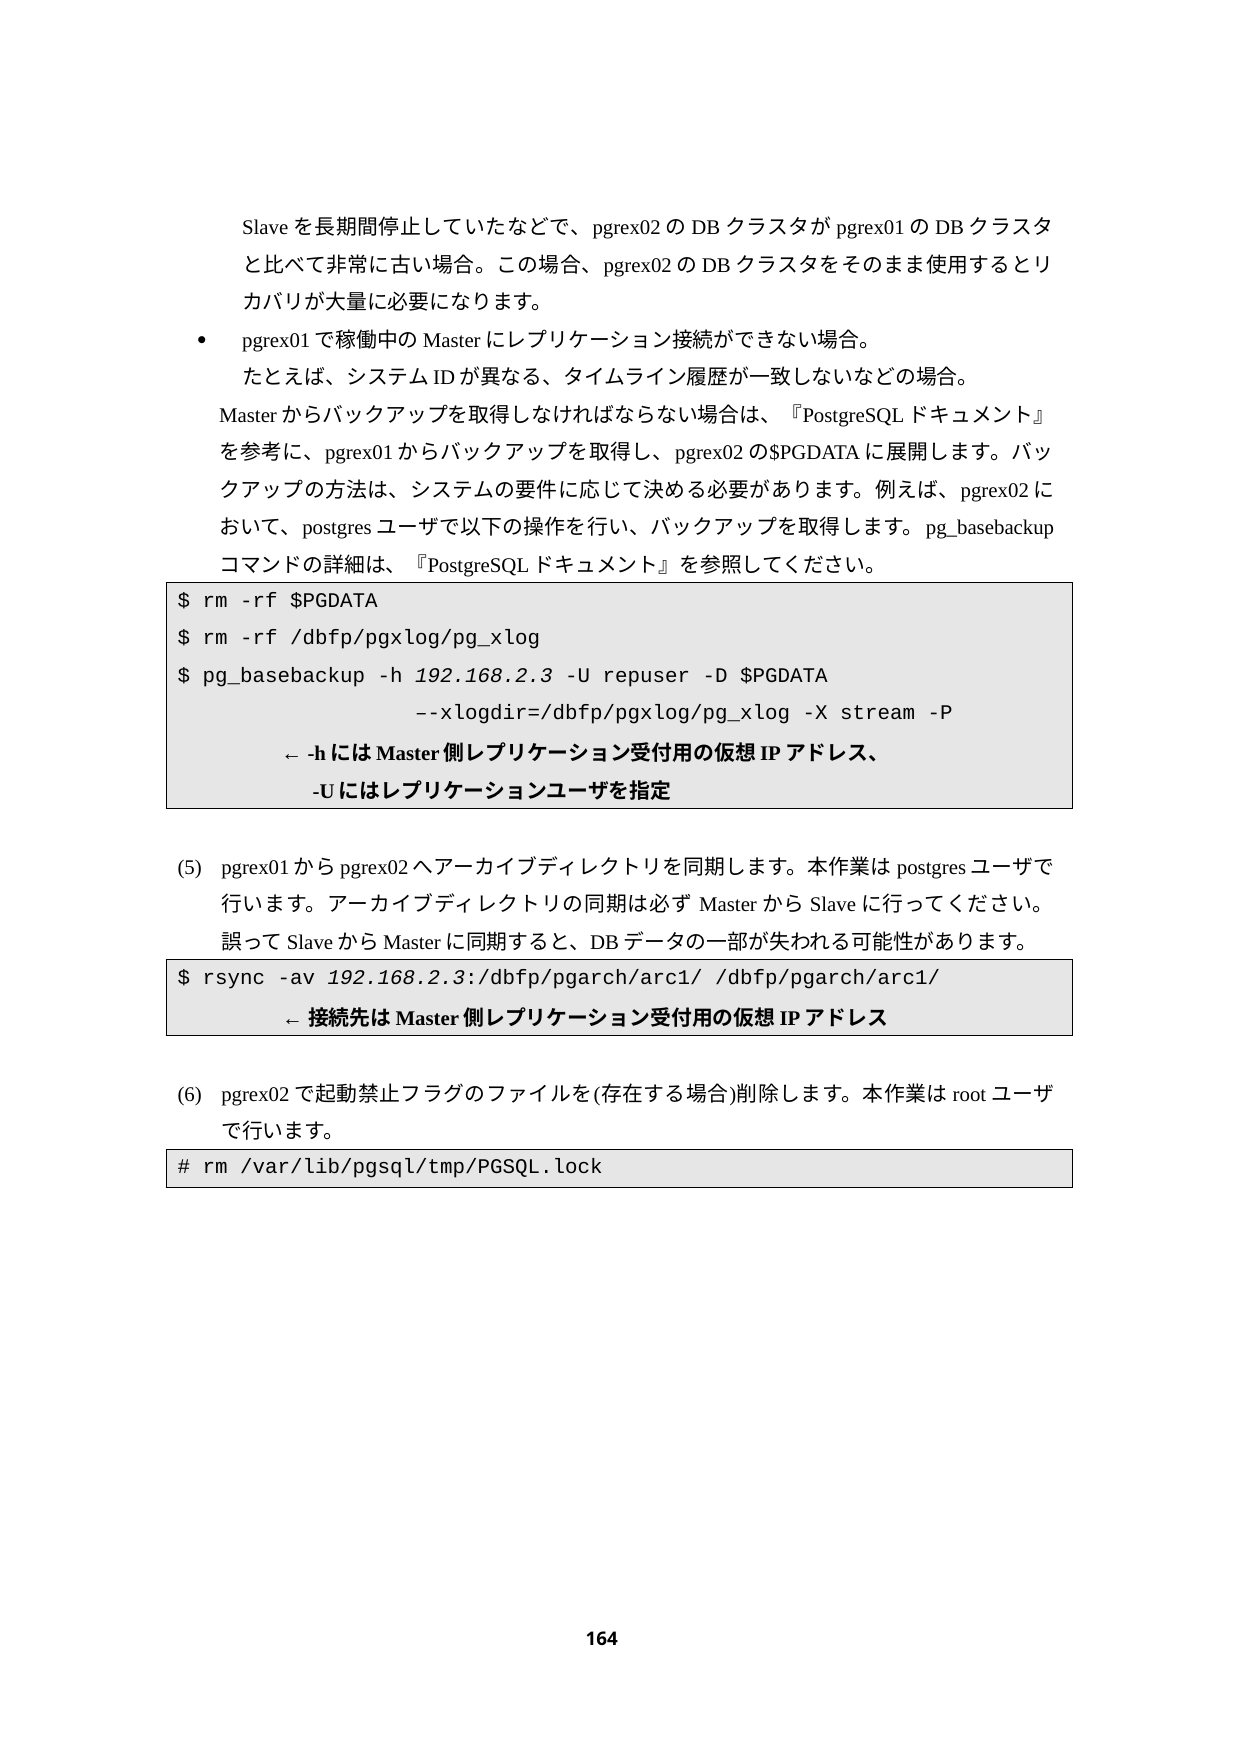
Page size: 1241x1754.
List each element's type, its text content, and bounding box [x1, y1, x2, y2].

table_header $ rm -rf $PGDATA $ rm -rf /dbfp/pgxlog/pg_xlog $ pg_basebackup -h 192.168.2.3 -U repuser -D $PGDATA –-xlogdir=/dbfp/pgxlog/pg_xlog -X stream -P ← -hにはMaster側レプリケーション受付用の仮想IPアドレス、 -Uにはレプリケーションユーザを指定 [167, 583, 1072, 808]
list pgrex01で稼働中のMasterにレプリケーション接続ができない場合。 [198, 319, 1054, 357]
text たとえば、システムIDが異なる、タイムライン履歴が一致しないなどの場合。 [242, 357, 1054, 394]
list pgrex02で起動禁止フラグのファイルを(存在する場合)削除します。本作業はrootユーザで行います。 [177, 1073, 1054, 1148]
table_header # rm /var/lib/pgsql/tmp/PGSQL.lock [167, 1150, 1072, 1187]
text Slaveを長期間停止していたなどで、pgrex02のDBクラスタがpgrex01のDBクラスタと比べて非常に古い場合。この場合、pgrex02のDBクラスタをそのまま使用するとリカバリが大量に必要になります。 [242, 207, 1054, 319]
list pgrex01からpgrex02へアーカイブディレクトリを同期します。本作業はpostgresユーザで行います。アーカイブディレクトリの同期は必ずMasterからSlaveに行ってください。誤ってSlaveからMasterに同期すると、DBデータの一部が失われる可能性があります。 [177, 846, 1054, 959]
table_header $ rsync -av 192.168.2.3:/dbfp/pgarch/arc1/ /dbfp/pgarch/arc1/ ← 接続先はMaster側レプリケーション受付用の仮想IPアドレス [167, 960, 1072, 1035]
text Masterからバックアップを取得しなければならない場合は、『PostgreSQLドキュメント』を参考に、pgrex01からバックアップを取得し、pgrex02の$PGDATAに展開します。バックアップの方法は、システムの要件に応じて決める必要があります。例えば、pgrex02において、postgresユーザで以下の操作を行い、バックアップを取得します。pg_basebackupコマンドの詳細は、『PostgreSQLドキュメント』を参照してください。 [219, 394, 1054, 582]
